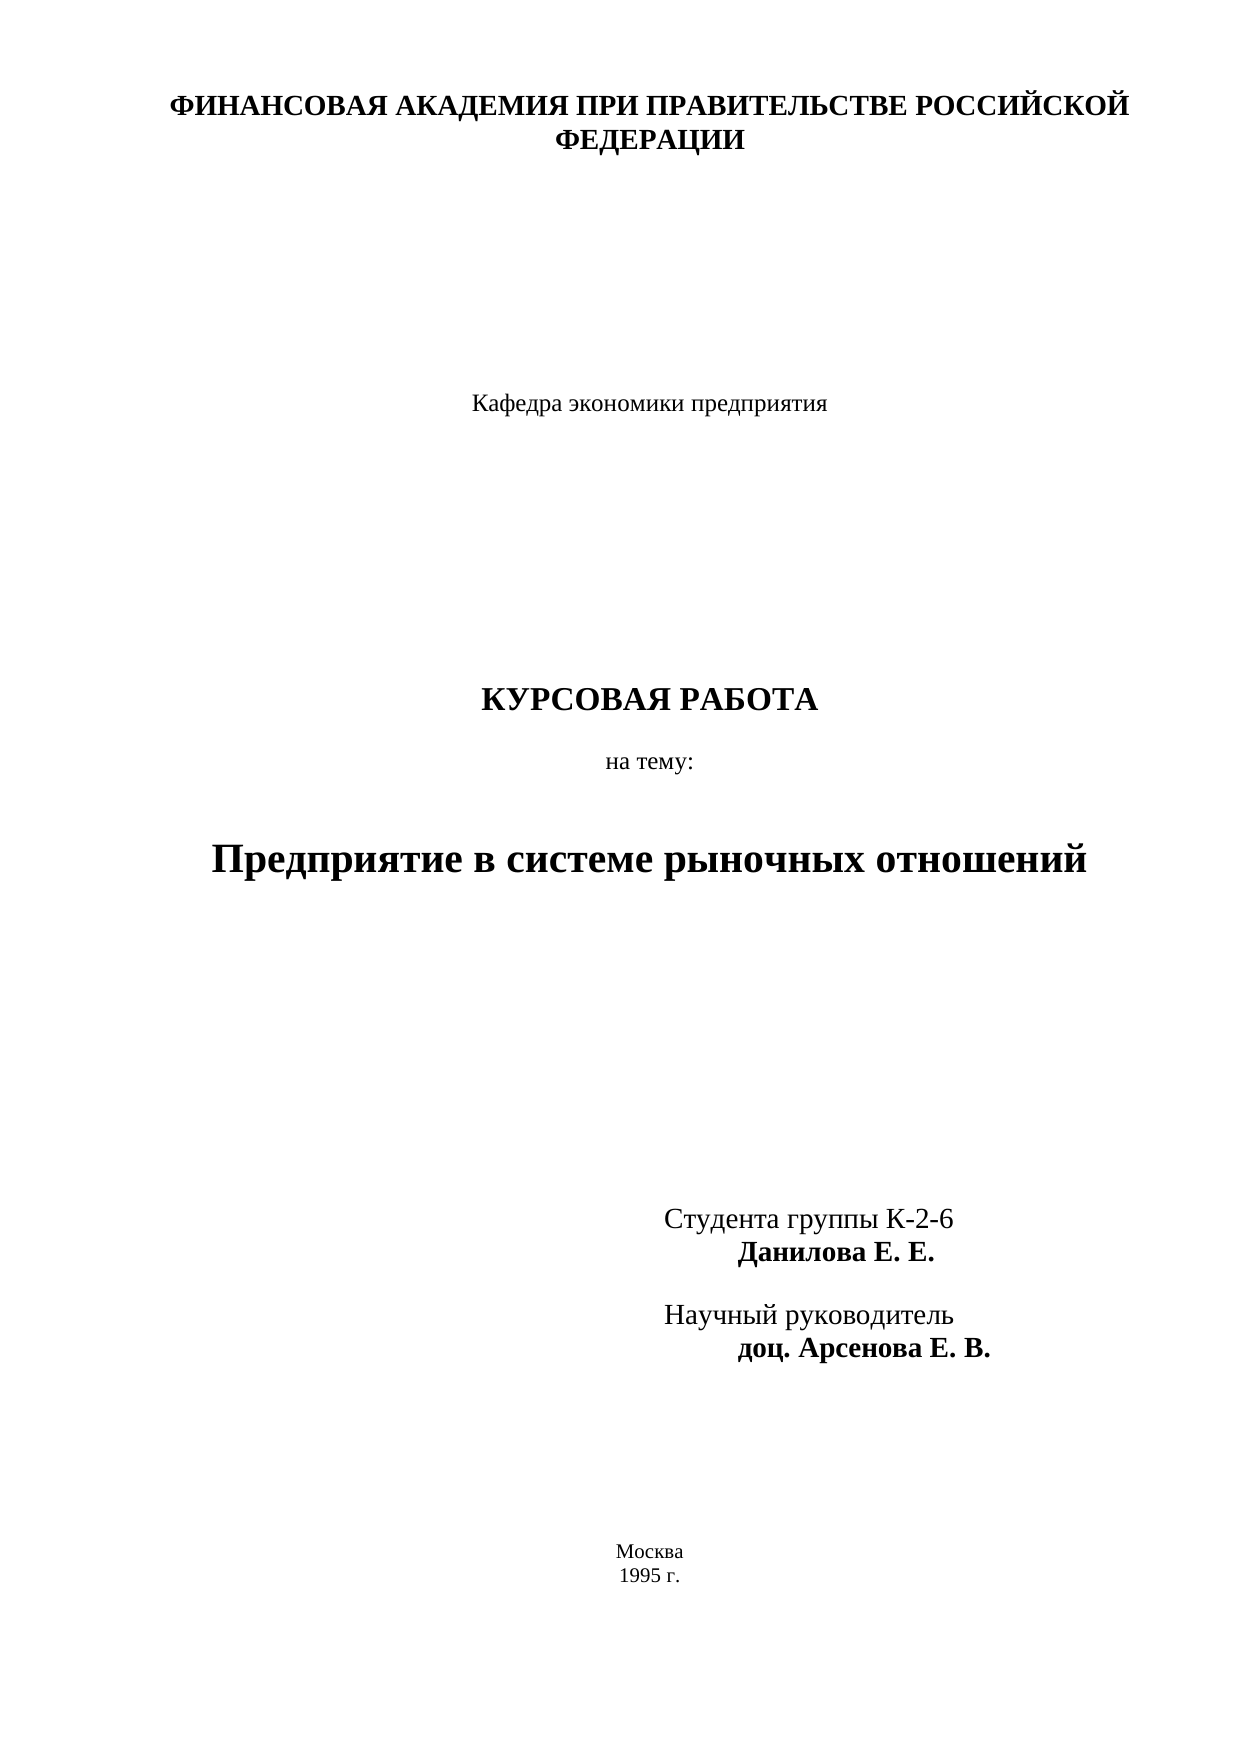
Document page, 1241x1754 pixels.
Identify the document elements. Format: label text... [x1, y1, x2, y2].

text Москва [148, 1539, 1152, 1563]
text Студента группы К-2-6 [148, 1201, 1152, 1235]
text Научный руководитель [148, 1297, 1152, 1331]
text 1995 г. [148, 1563, 1152, 1587]
text Данилова Е. Е. [148, 1235, 1152, 1268]
text на тему: [148, 746, 1152, 775]
text Предприятие в системе рыночных отношений [148, 833, 1152, 881]
text КУРСОВАЯ РАБОТА [148, 679, 1152, 717]
text ФИНАНСОВАЯ АКАДЕМИЯ ПРИ ПРАВИТЕЛЬСТВЕ РОССИЙСКОЙ ФЕДЕРАЦИИ [148, 88, 1152, 156]
text Кафедра экономики предприятия [148, 388, 1152, 417]
text доц. Арсенова Е. В. [148, 1331, 1152, 1364]
